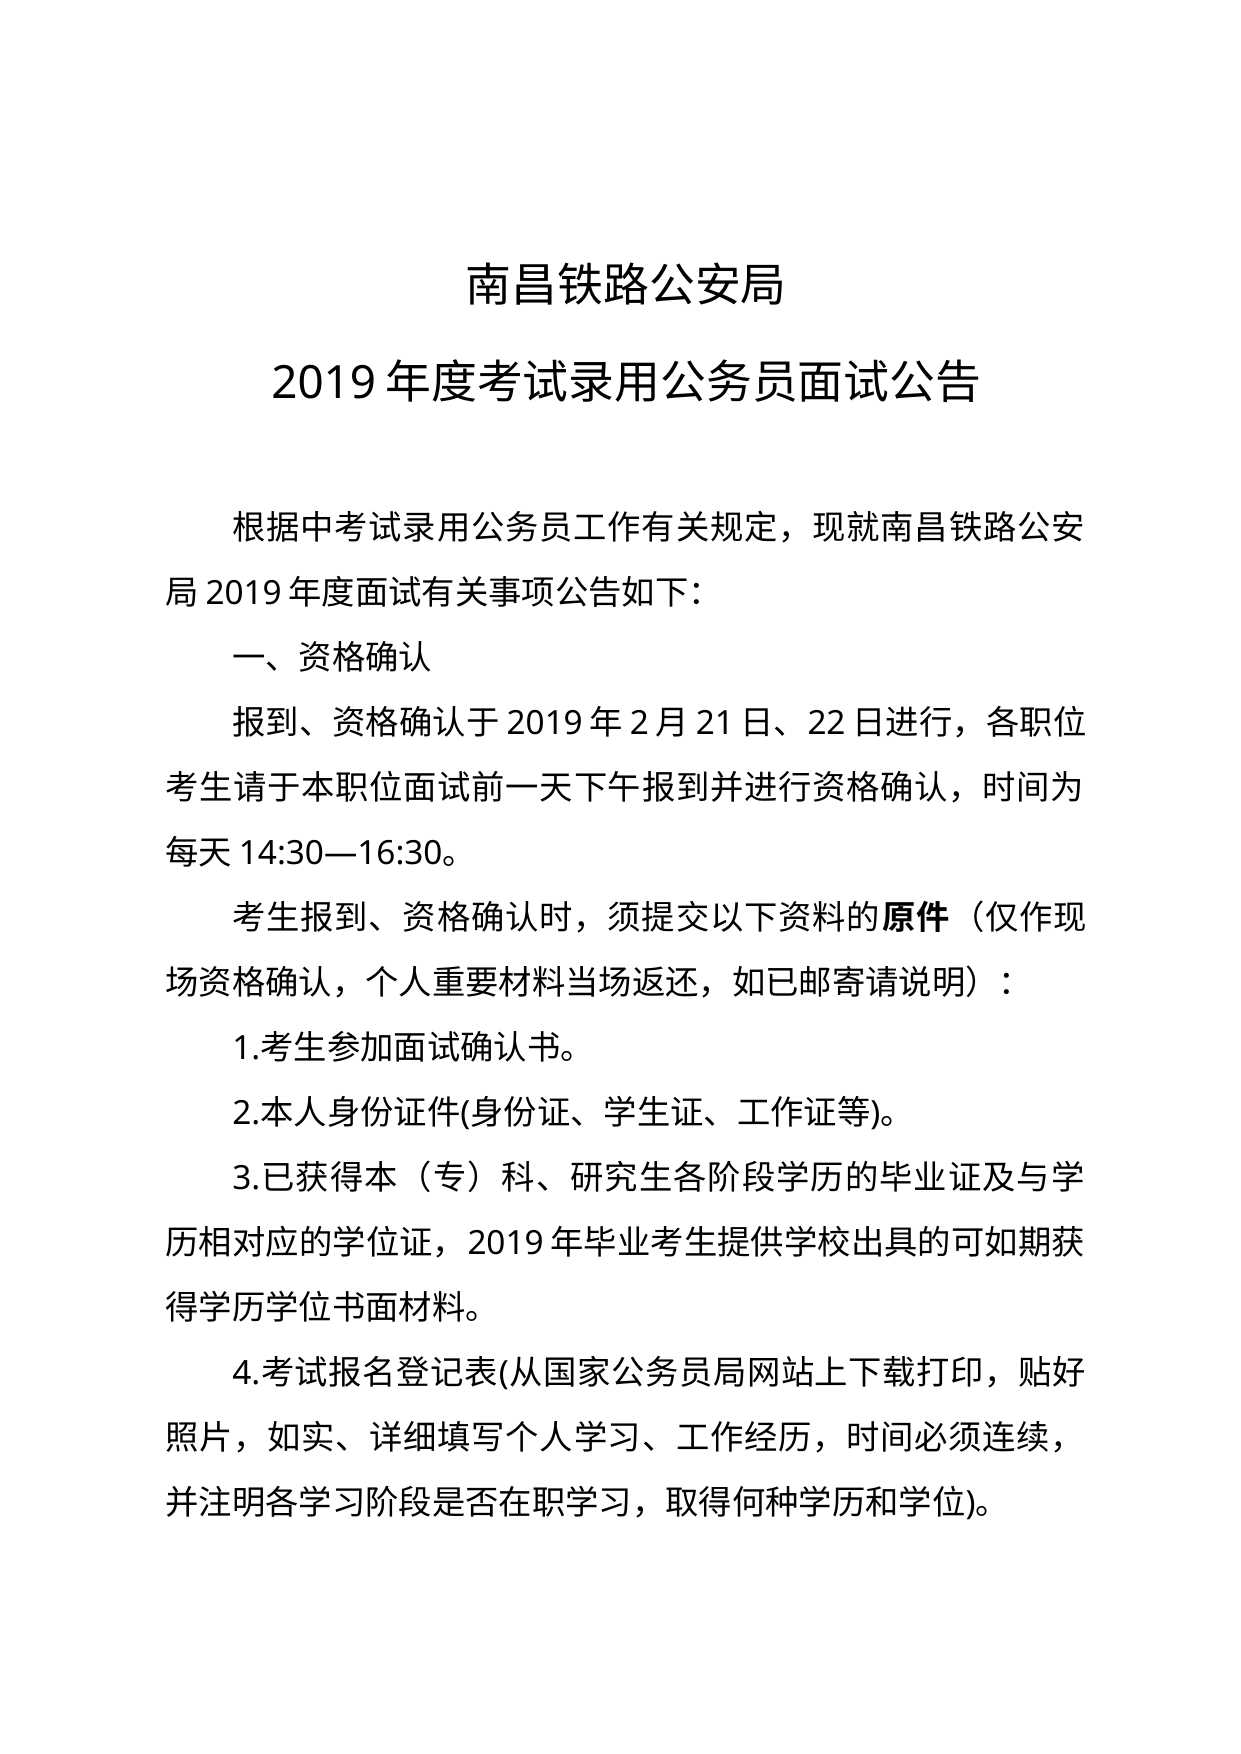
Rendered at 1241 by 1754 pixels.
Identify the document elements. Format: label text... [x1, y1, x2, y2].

text 4.考试报名登记表(从国家公务员局网站上下载打印，贴好照片，如实、详细填写个人学习、工作经历，时间必须连续，并注明各学习阶段是否在职学习，取得何种学历和学位)。 [165, 1338, 1087, 1533]
text 一、资格确认 [165, 623, 1087, 688]
text 1.考生参加面试确认书。 [165, 1013, 1087, 1078]
text 根据中考试录用公务员工作有关规定，现就南昌铁路公安局2019年度面试有关事项公告如下： [165, 493, 1087, 623]
text 2019年度考试录用公务员面试公告 [165, 330, 1087, 428]
text 3.已获得本（专）科、研究生各阶段学历的毕业证及与学历相对应的学位证，2019年毕业考生提供学校出具的可如期获得学历学位书面材料。 [165, 1143, 1087, 1338]
text 南昌铁路公安局 [165, 233, 1087, 330]
text 考生报到、资格确认时，须提交以下资料的原件（仅作现场资格确认，个人重要材料当场返还，如已邮寄请说明）： [165, 883, 1087, 1013]
text 2.本人身份证件(身份证、学生证、工作证等)。 [165, 1078, 1087, 1143]
text 报到、资格确认于2019年2月21日、22日进行，各职位考生请于本职位面试前一天下午报到并进行资格确认，时间为每天14:30—16:30。 [165, 688, 1087, 883]
